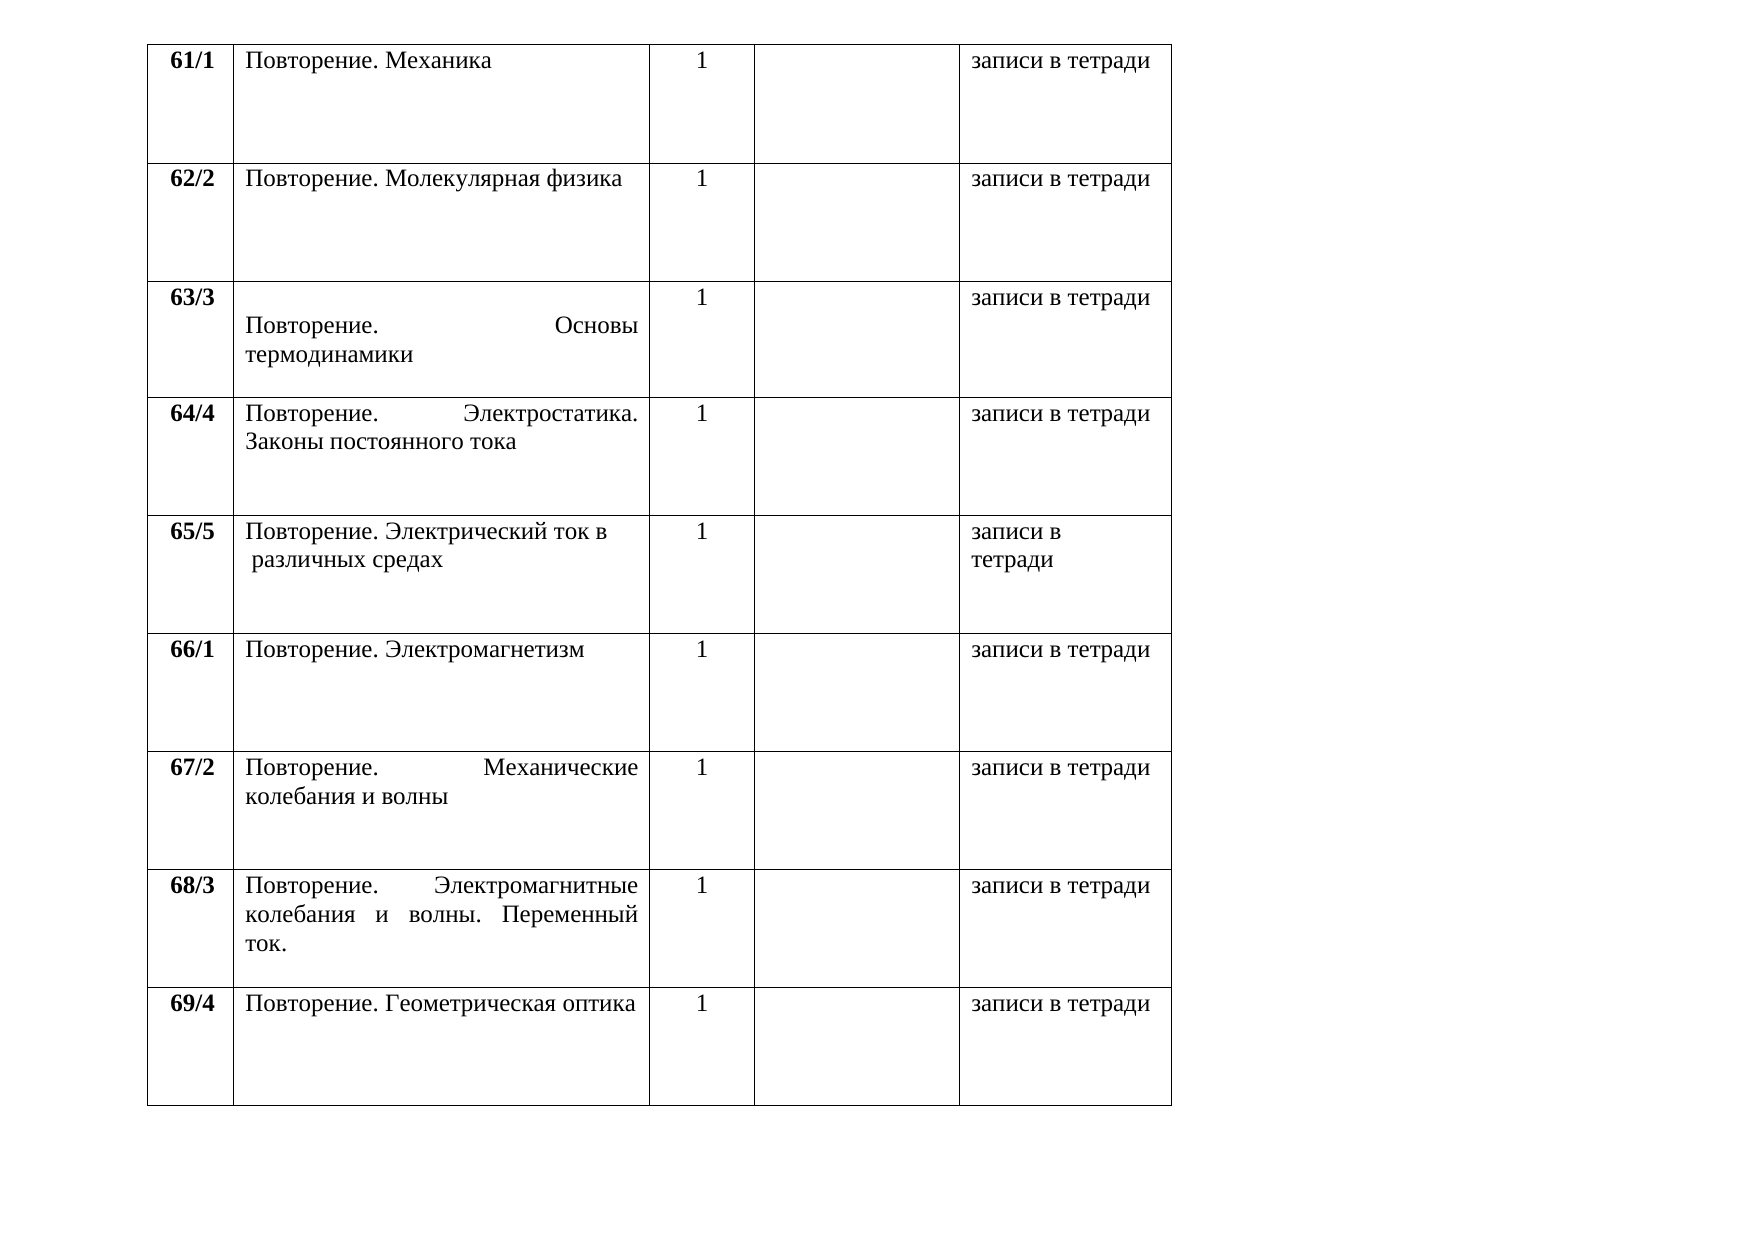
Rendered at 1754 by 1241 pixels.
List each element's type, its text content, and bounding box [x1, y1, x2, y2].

table_cell [755, 870, 959, 987]
table_cell 1 [650, 45, 754, 162]
table_cell Повторение. Электромагнетизм [234, 634, 649, 751]
table_cell 1 [650, 988, 754, 1105]
table_cell 69/4 [148, 988, 233, 1105]
table_cell 61/1 [148, 45, 233, 162]
table_cell 66/1 [148, 634, 233, 751]
table_cell 67/2 [148, 752, 233, 869]
table_cell [755, 45, 959, 162]
table_cell 62/2 [148, 164, 233, 281]
table_cell Повторение. Электростатика. Законы постоянного тока [234, 398, 649, 515]
table_cell 1 [650, 164, 754, 281]
table_cell записи в тетради [960, 752, 1171, 869]
table_cell 1 [650, 634, 754, 751]
table_cell [755, 634, 959, 751]
table_cell 63/3 [148, 282, 233, 397]
table_cell записи в тетради [960, 870, 1171, 987]
table_cell 68/3 [148, 870, 233, 987]
table_cell записи в тетради [960, 45, 1171, 162]
table_cell 1 [650, 752, 754, 869]
table_cell 1 [650, 282, 754, 397]
table_cell Повторение. Молекулярная физика [234, 164, 649, 281]
table_cell Повторение. Основы термодинамики [234, 282, 649, 397]
table_cell записи в тетради [960, 634, 1171, 751]
table_cell записи в тетради [960, 398, 1171, 515]
table_cell 1 [650, 398, 754, 515]
table_cell Повторение. Электромагнитные колебания и волны. Переменный ток. [234, 870, 649, 987]
table_cell записи в тетради [960, 282, 1171, 397]
table_cell Повторение. Механические колебания и волны [234, 752, 649, 869]
table_cell Повторение. Механика [234, 45, 649, 162]
table_cell Повторение. Геометрическая оптика [234, 988, 649, 1105]
table_cell 1 [650, 870, 754, 987]
table_cell 64/4 [148, 398, 233, 515]
table_cell [755, 398, 959, 515]
table_cell [755, 282, 959, 397]
table_cell [755, 988, 959, 1105]
table_cell [755, 164, 959, 281]
table_cell [755, 516, 959, 633]
table_cell Повторение. Электрический ток в различных средах [234, 516, 649, 633]
table_cell 1 [650, 516, 754, 633]
table_cell записи в тетради [960, 988, 1171, 1105]
table_cell записи в тетради [960, 516, 1171, 633]
table_cell записи в тетради [960, 164, 1171, 281]
table_cell 65/5 [148, 516, 233, 633]
table_cell [755, 752, 959, 869]
